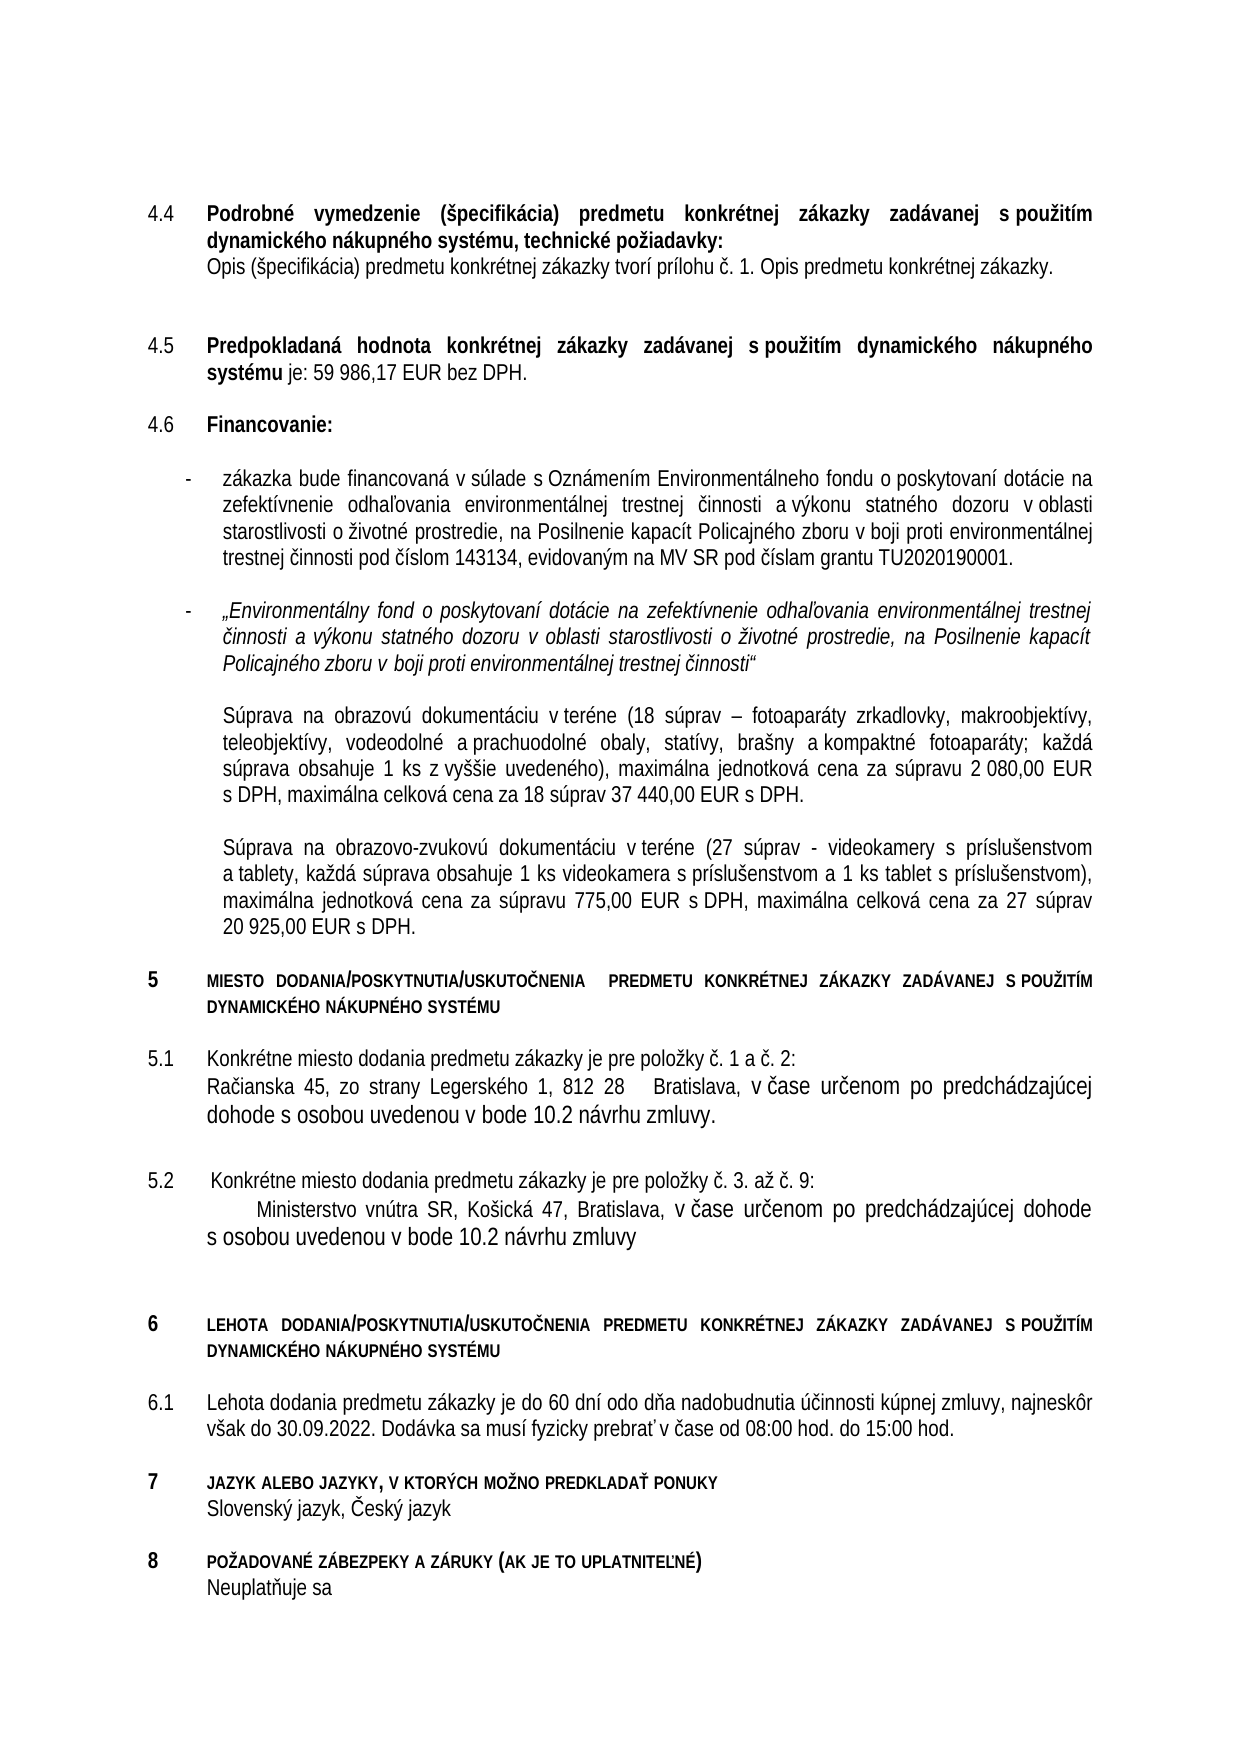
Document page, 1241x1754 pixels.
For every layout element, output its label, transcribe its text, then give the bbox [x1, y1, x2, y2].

text 5.1 Konkrétne miesto dodania predmetu zákazky je pre položky č. 1 a č. 2: [148, 1045, 1093, 1071]
list Súprava na obrazovo-zvukovú dokumentáciu v teréne (27 súprav - videokamery s príslušenstvom a tablety, každá súprava obsahuje 1 ks videokamera s príslušenstvom a 1 ks tablet s príslušenstvom), maximálna jednotková cena za súpravu 775,00 EUR s DPH, maximálna celková cena za 27 súprav 20 925,00 EUR s DPH. [223, 834, 1093, 939]
text Ministerstvo vnútra SR, Košická 47, Bratislava, v čase určenom po predchádzajúcej dohode s osobou uvedenou v bode 10.2 návrhu zmluvy [148, 1194, 1093, 1251]
text 7 jazyk alebo jazyky, v ktorých možno predkladať ponuky [148, 1468, 1093, 1494]
list Predpokladaná hodnota konkrétnej zákazky zadávanej s použitím dynamického nákupného systému je: 59 986,17 EUR bez DPH. [148, 332, 1093, 385]
list „Environmentálny fond o poskytovaní dotácie na zefektívnenie odhaľovania environmentálnej trestnej činnosti a výkonu statného dozoru v oblasti starostlivosti o životné prostredie, na Posilnenie kapacít Policajného zboru v boji proti environmentálnej trestnej činnosti“ [185, 597, 1093, 676]
list Slovenský jazyk, Český jazyk [207, 1494, 1093, 1521]
text Opis (špecifikácia) predmetu konkrétnej zákazky tvorí prílohu č. 1. Opis predmetu konkrétnej zákazky. [207, 253, 1093, 279]
list Financovanie: [148, 411, 1093, 437]
list lehota dodania/poskytnutia/uskutočnenia predmetu konkrétnej zákazky zadávanej s použitím dynamického nákupného systému [148, 1310, 1093, 1363]
list požadované zábezpeky a záruky (ak je to uplatniteľné) [148, 1547, 1093, 1573]
text 6.1 Lehota dodania predmetu zákazky je do 60 dní odo dňa nadobudnutia účinnosti kúpnej zmluvy, najneskôr však do 30.09.2022. Dodávka sa musí fyzicky prebrať v čase od 08:00 hod. do 15:00 hod. [148, 1389, 1093, 1442]
list Neuplatňuje sa [207, 1573, 1093, 1600]
list Súprava na obrazovú dokumentáciu v teréne (18 súprav – fotoaparáty zrkadlovky, makroobjektívy, teleobjektívy, vodeodolné a prachuodolné obaly, statívy, brašny a kompaktné fotoaparáty; každá súprava obsahuje 1 ks z vyššie uvedeného), maximálna jednotková cena za súpravu 2 080,00 EUR s DPH, maximálna celková cena za 18 súprav 37 440,00 EUR s DPH. [223, 702, 1093, 808]
list Račianska 45, zo strany Legerského 1, 812 28 Bratislava, v čase určenom po predchádzajúcej dohode s osobou uvedenou v bode 10.2 návrhu zmluvy. [207, 1071, 1093, 1128]
text 4.4 Podrobné vymedzenie (špecifikácia) predmetu konkrétnej zákazky zadávanej s použitím dynamického nákupného systému, technické požiadavky: [148, 200, 1093, 253]
list miesto dodania/poskytnutia/uskutočnenia predmetu konkrétnej zákazky zadávanej s použitím dynamického nákupného systému [148, 966, 1093, 1018]
list zákazka bude financovaná v súlade s Oznámením Environmentálneho fondu o poskytovaní dotácie na zefektívnenie odhaľovania environmentálnej trestnej činnosti a výkonu statného dozoru v oblasti starostlivosti o životné prostredie, na Posilnenie kapacít Policajného zboru v boji proti environmentálnej trestnej činnosti pod číslom 143134, evidovaným na MV SR pod číslam grantu TU2020190001. [185, 465, 1093, 571]
text 5.2 Konkrétne miesto dodania predmetu zákazky je pre položky č. 3. až č. 9: [148, 1167, 1093, 1194]
